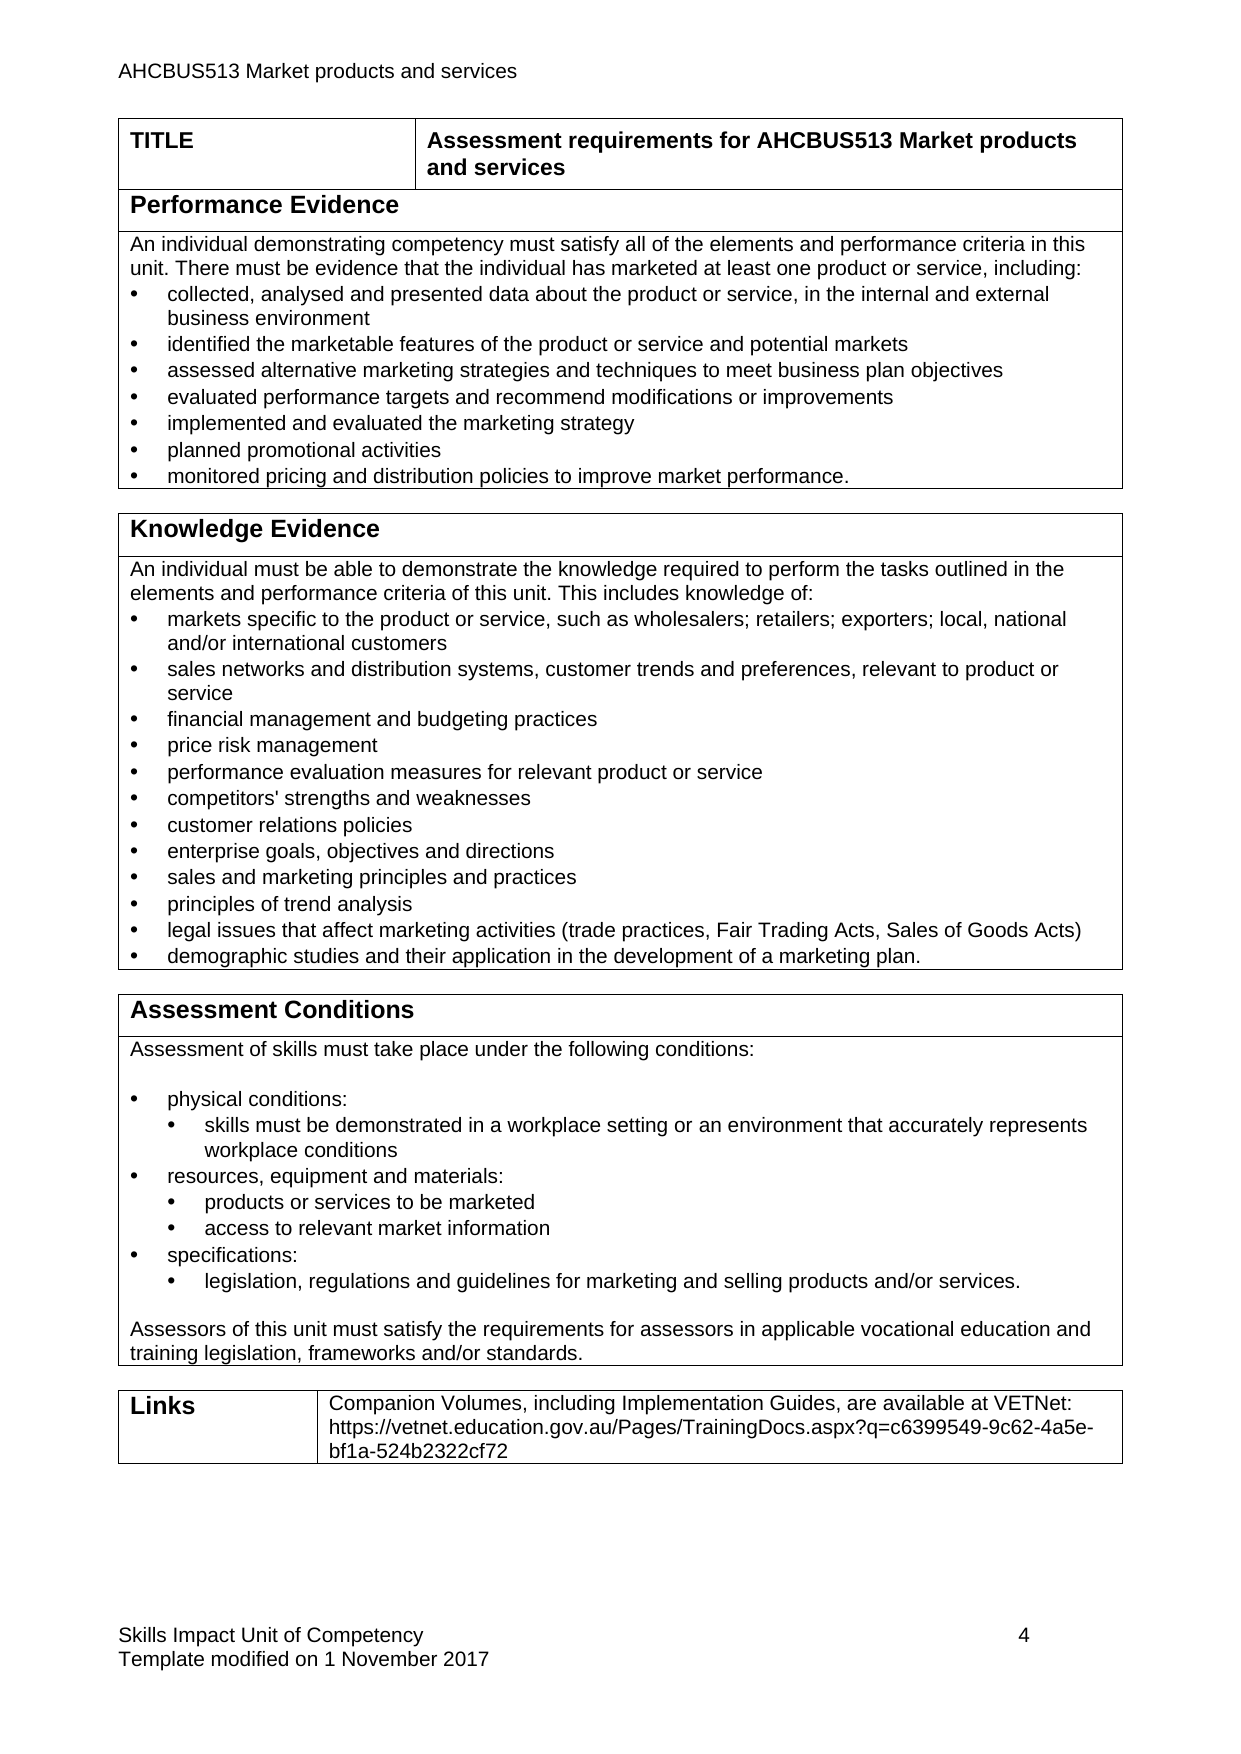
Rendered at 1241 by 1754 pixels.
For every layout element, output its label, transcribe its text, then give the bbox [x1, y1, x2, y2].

table_header Companion Volumes, including Implementation Guides, are available at VETNet: https://vetnet.education.gov.au/Pages/TrainingDocs.aspx?q=c6399549-9c62-4a5e-bf1a-524b2322cf72 [318, 1391, 1122, 1463]
table_cell Performance Evidence [119, 190, 1122, 231]
table_cell An individual demonstrating competency must satisfy all of the elements and performance criteria in this unit. There must be evidence that the individual has marketed at least one product or service, including: collected, analysed and presented data about the product or service, in the internal and external business environment identified the marketable features of the product or service and potential markets assessed alternative marketing strategies and techniques to meet business plan objectives evaluated performance targets and recommend modifications or improvements implemented and evaluated the marketing strategy planned promotional activities monitored pricing and distribution policies to improve market performance. [119, 232, 1122, 488]
table_header Knowledge Evidence [119, 514, 1122, 556]
table_cell An individual must be able to demonstrate the knowledge required to perform the tasks outlined in the elements and performance criteria of this unit. This includes knowledge of: markets specific to the product or service, such as wholesalers; retailers; exporters; local, national and/or international customers sales networks and distribution systems, customer trends and preferences, relevant to product or service financial management and budgeting practices price risk management performance evaluation measures for relevant product or service competitors' strengths and weaknesses customer relations policies enterprise goals, objectives and directions sales and marketing principles and practices principles of trend analysis legal issues that affect marketing activities (trade practices, Fair Trading Acts, Sales of Goods Acts) demographic studies and their application in the development of a marketing plan. [119, 557, 1122, 969]
table_header TITLE [119, 119, 415, 188]
table_header Assessment requirements for AHCBUS513 Market products and services [416, 119, 1122, 188]
table_header Links [119, 1391, 317, 1463]
table_header Assessment Conditions [119, 995, 1122, 1036]
table_cell Assessment of skills must take place under the following conditions: physical conditions: skills must be demonstrated in a workplace setting or an environment that accurately represents workplace conditions resources, equipment and materials: products or services to be marketed access to relevant market information specifications: legislation, regulations and guidelines for marketing and selling products and/or services. Assessors of this unit must satisfy the requirements for assessors in applicable vocational education and training legislation, frameworks and/or standards. [119, 1037, 1122, 1365]
